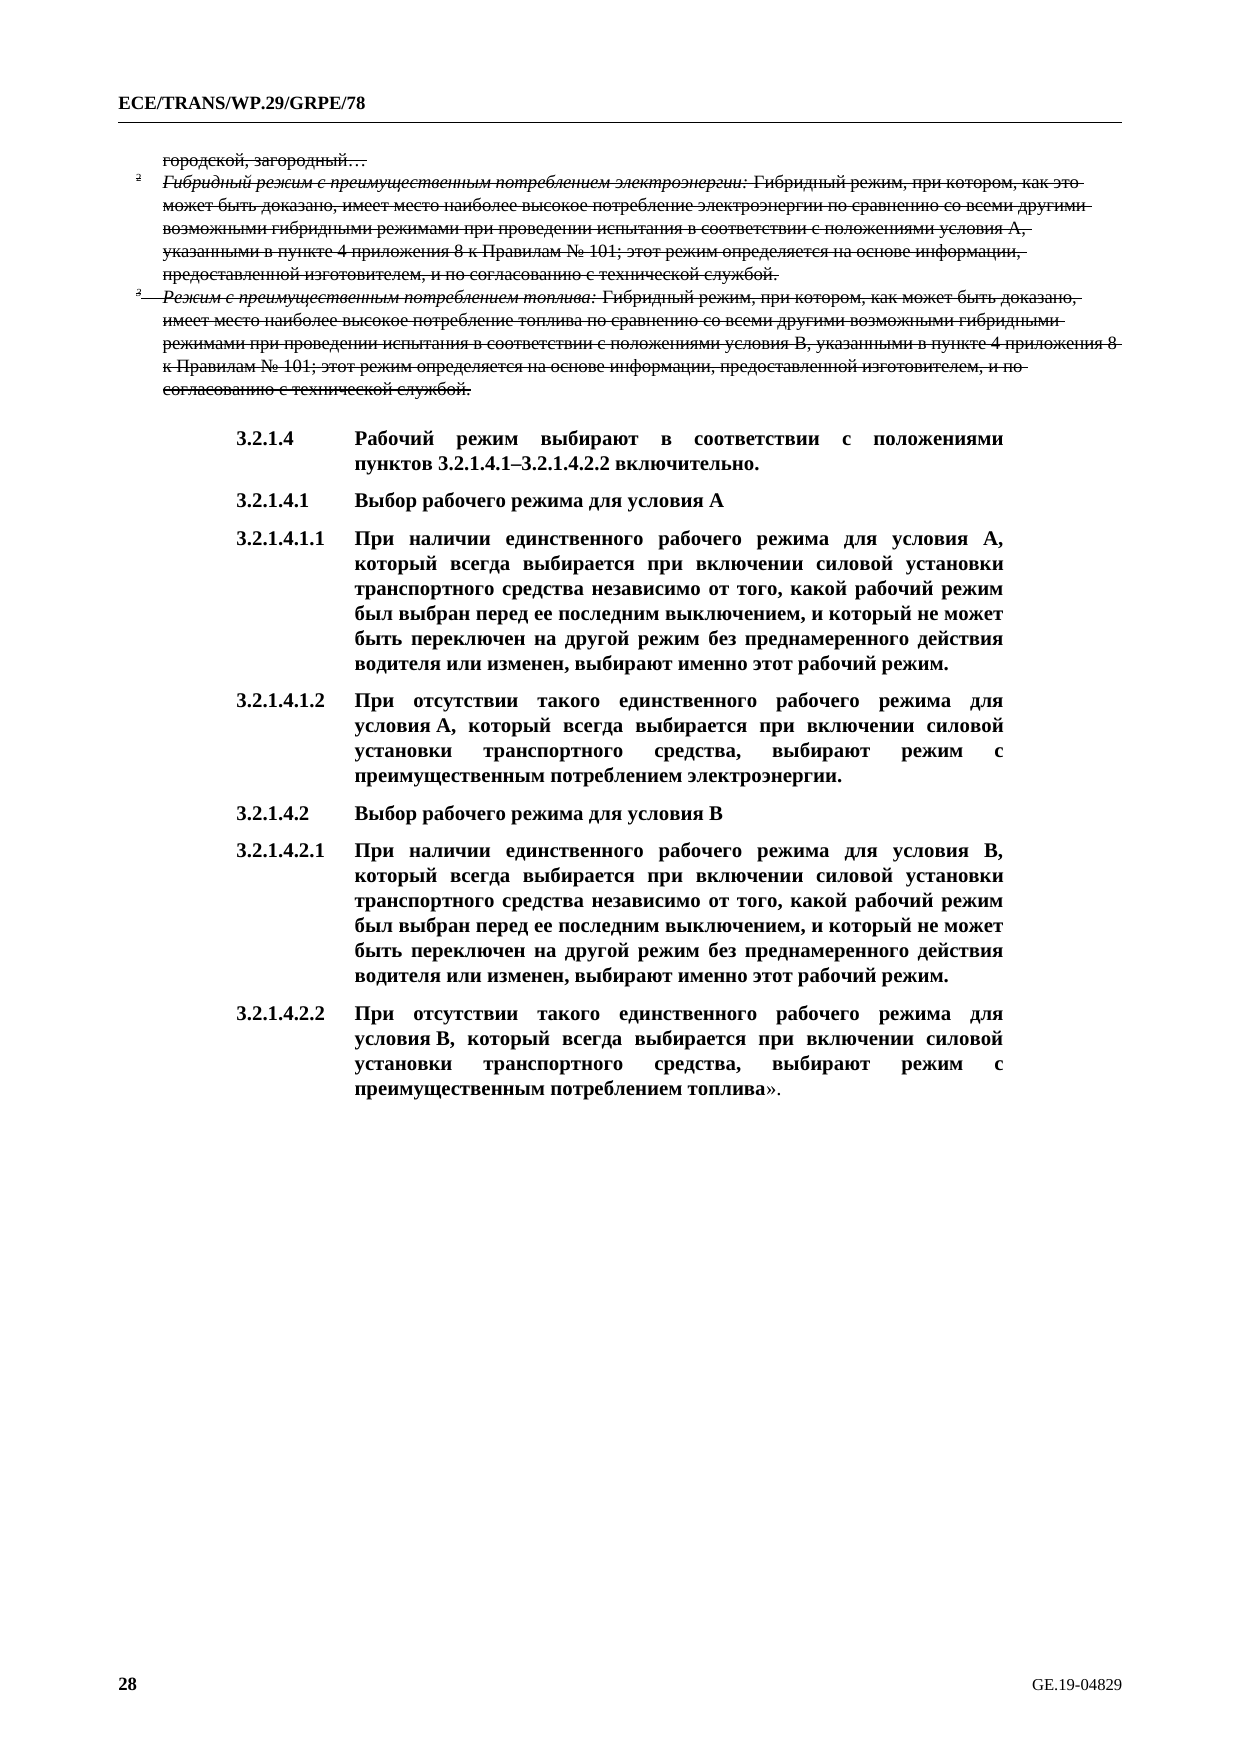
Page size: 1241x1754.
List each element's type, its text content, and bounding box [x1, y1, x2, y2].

text 3 Режим с преимущественным потреблением топлива: Гибридный режим, при котором, как может быть доказано, имеет место наиболее высокое потребление топлива по сравнению со всеми другими возможными гибридными режимами при проведении испытания в соответствии с положениями условия В, указанными в пункте 4 приложения 8 к Правилам № 101; этот режим определяется на основе информации, предоставленной изготовителем, и по согласованию с технической службой. [136, 285, 1122, 400]
text 3.2.1.4.1.1 При наличии единственного рабочего режима для условия А, который всегда выбирается при включении силовой установки транспортного средства независимо от того, какой рабочий режим был выбран перед ее последним выключением, и который не может быть переключен на другой режим без преднамеренного действия водителя или изменен, выбирают именно этот рабочий режим. [236, 525, 1004, 675]
text 3.2.1.4.2.1 При наличии единственного рабочего режима для условия B, который всегда выбирается при включении силовой установки транспортного средства независимо от того, какой рабочий режим был выбран перед ее последним выключением, и который не может быть переключен на другой режим без преднамеренного действия водителя или изменен, выбирают именно этот рабочий режим. [236, 837, 1004, 987]
text 3.2.1.4.2.2 При отсутствии такого единственного рабочего режима для условия B, который всегда выбирается при включении силовой установки транспортного средства, выбирают режим с преимущественным потреблением топлива». [236, 1000, 1004, 1100]
text 3.2.1.4.1 Выбор рабочего режима для условия А [236, 487, 1004, 512]
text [136, 148, 1122, 171]
text 3.2.1.4 Рабочий режим выбирают в соответствии с положениями пунктов 3.2.1.4.1–3.2.1.4.2.2 включительно. [236, 425, 1004, 475]
text 3.2.1.4.1.2 При отсутствии такого единственного рабочего режима для условия А, который всегда выбирается при включении силовой установки транспортного средства, выбирают режим с преимущественным потреблением электроэнергии. [236, 687, 1004, 787]
text 2 Гибридный режим с преимущественным потреблением электроэнергии: Гибридный режим, при котором, как это может быть доказано, имеет место наиболее высокое потребление электроэнергии по сравнению со всеми другими возможными гибридными режимами при проведении испытания в соответствии с положениями условия А, указанными в пункте 4 приложения 8 к Правилам № 101; этот режим определяется на основе информации, предоставленной изготовителем, и по согласованию с технической службой. [136, 171, 1122, 285]
text 3.2.1.4.2 Выбор рабочего режима для условия В [236, 800, 1004, 825]
